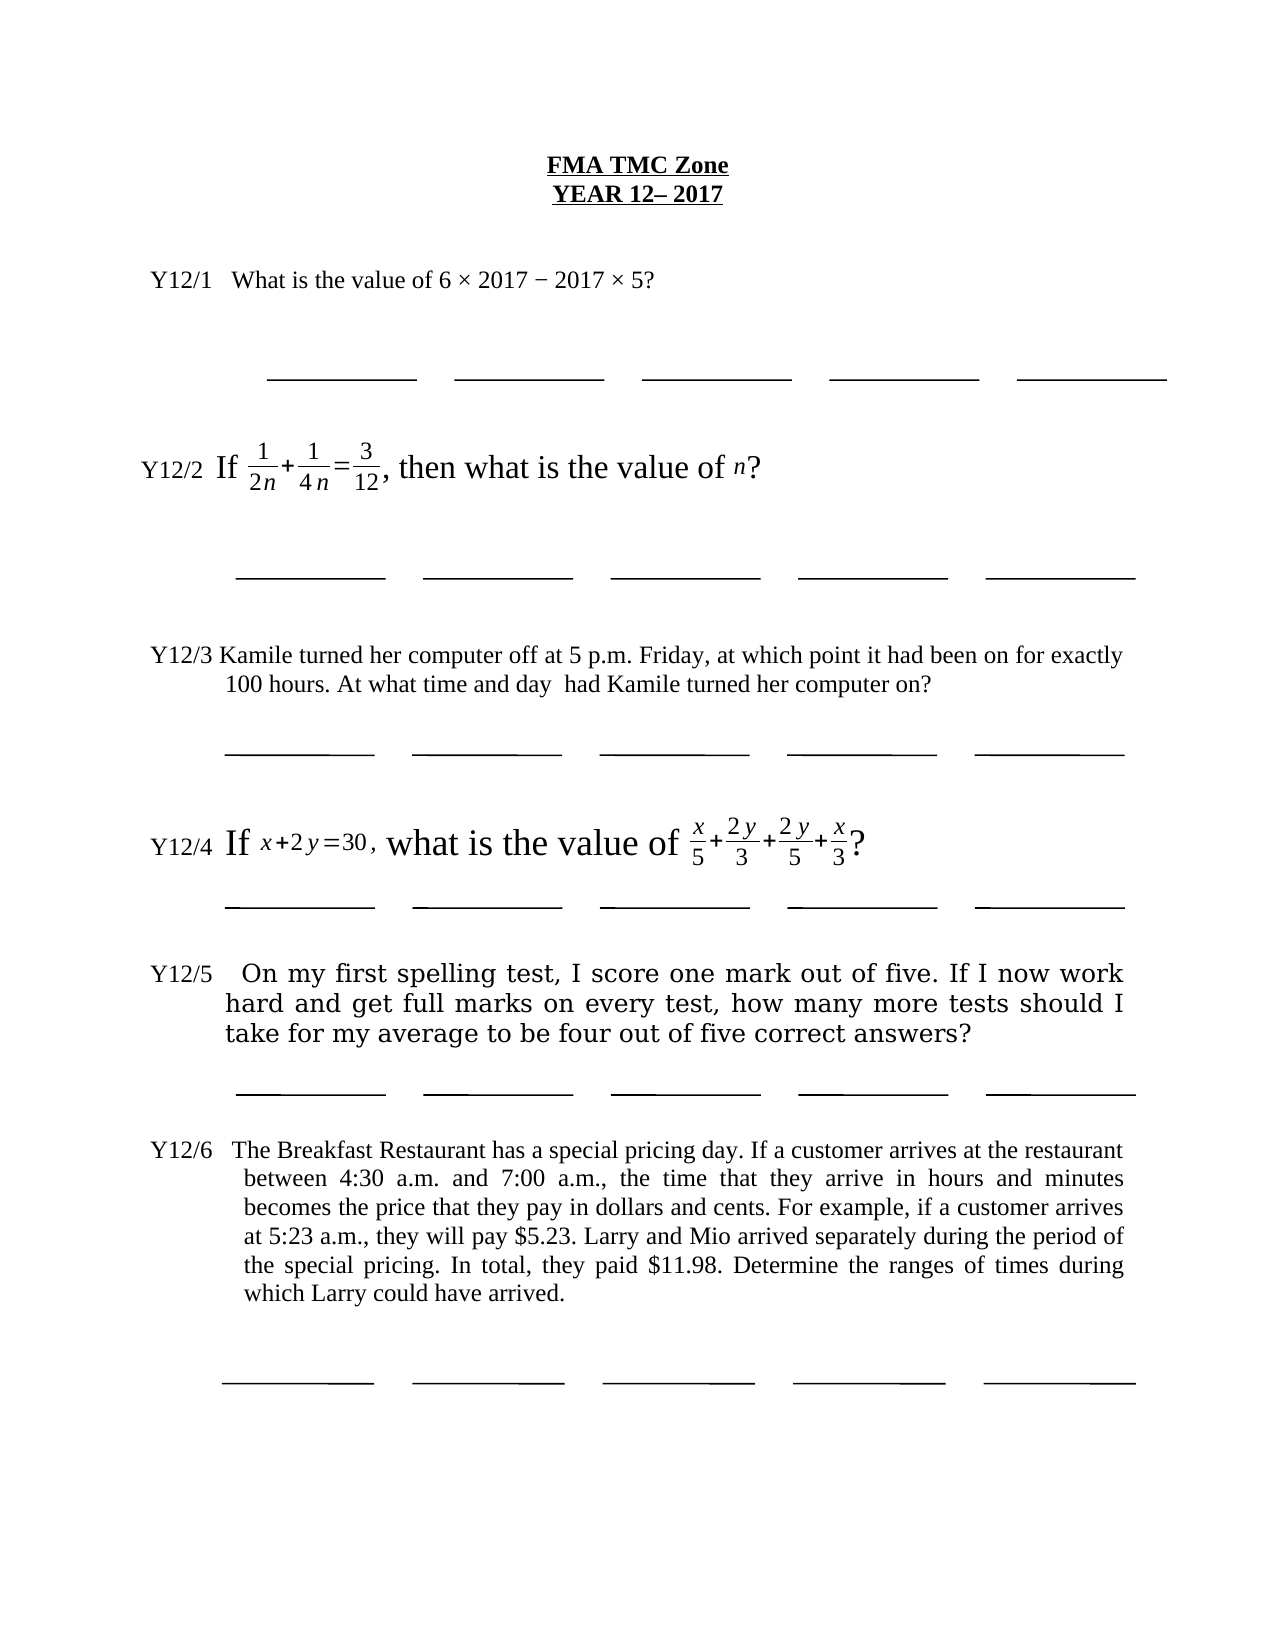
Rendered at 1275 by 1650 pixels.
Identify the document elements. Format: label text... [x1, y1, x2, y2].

text Y12/4 If what is the value of ? [150, 813, 1125, 872]
text Y12/6 The Breakfast Restaurant has a special pricing day. If a customer arrives at the restaurant between 4:30 a.m. and 7:00 a.m., the time that they arrive in hours and minutes becomes the price that they pay in dollars and cents. For example, if a customer arrives at 5:23 a.m., they will pay $5.23. Larry and Mio arrived separately during the period of the special pricing. In total, they paid $11.98. Determine the ranges of times during which Larry could have arrived. [150, 1135, 1125, 1307]
text Y12/2 If , then what is the value of ? [141, 437, 1125, 496]
text Y12/3 Kamile turned her computer off at 5 p.m. Friday, at which point it had been on for exactly 100 hours. At what time and day had Kamile turned her computer on? [150, 640, 1125, 698]
text FMA TMC Zone [150, 150, 1125, 179]
text Y12/5 On my first spelling test, I score one mark out of five. If I now work hard and get full marks on every test, how many more tests should I take for my average to be four out of five correct answers? [150, 958, 1125, 1048]
text Y12/1 What is the value of 6 × 2017 − 2017 × 5? [150, 265, 1125, 294]
text YEAR 12– 2017 [150, 179, 1125, 207]
